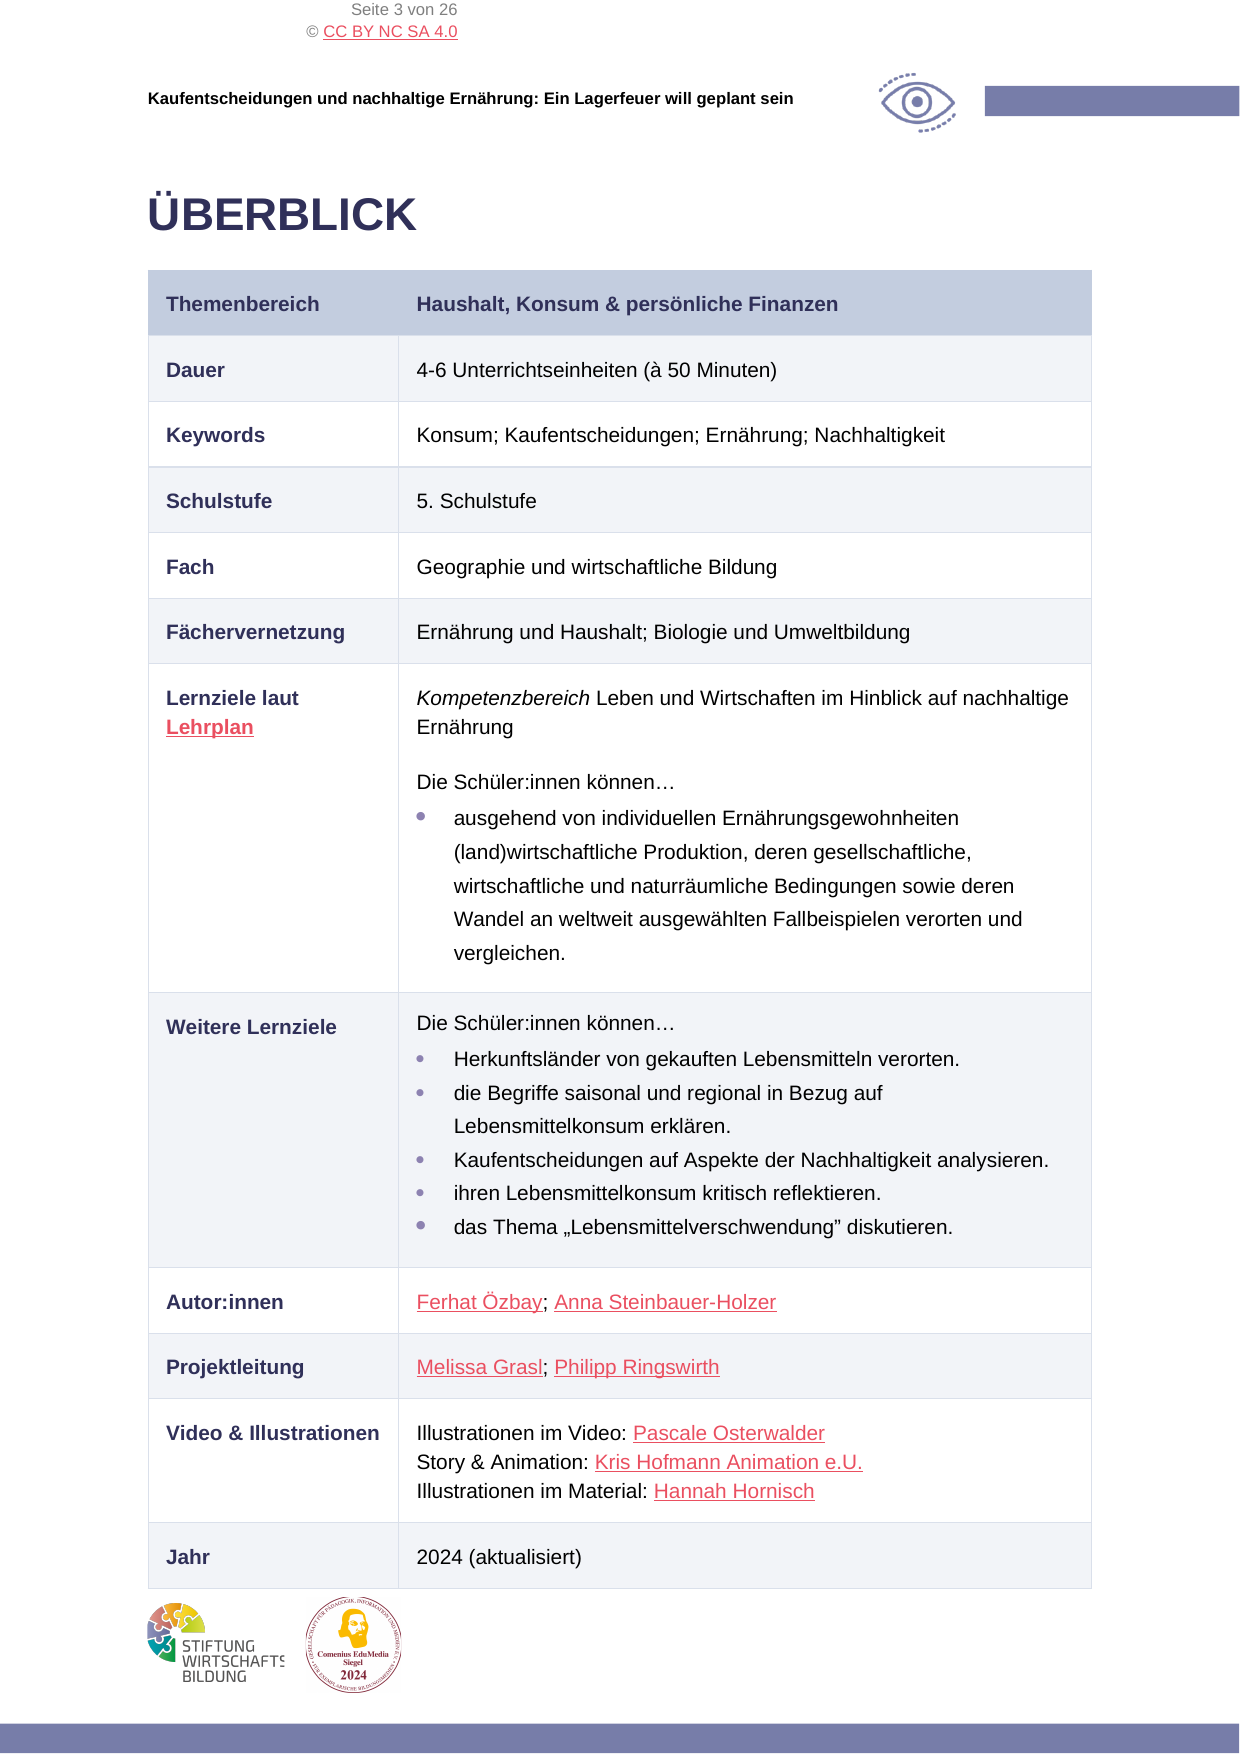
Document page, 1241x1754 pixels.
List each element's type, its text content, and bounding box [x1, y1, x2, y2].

table_cell Illustrationen im Video: Pascale Osterwalder Story & Animation: Kris Hofmann Animation e.U. Illustrationen im Material: Hannah Hornisch [399, 1399, 1091, 1522]
subtitle Überblick [148, 188, 1093, 240]
table_cell Jahr [149, 1523, 398, 1588]
table_cell Projektleitung [149, 1334, 398, 1398]
table_cell Keywords [149, 402, 398, 466]
picture [877, 62, 957, 143]
table_cell Fächervernetzung [149, 599, 398, 663]
table_cell 5. Schulstufe [399, 468, 1091, 532]
table_cell Ferhat Özbay; Anna Steinbauer-Holzer [399, 1268, 1091, 1333]
table_header Haushalt, Konsum & persönliche Finanzen [399, 271, 1091, 335]
table_cell Autor:innen [149, 1268, 398, 1333]
table_cell Kompetenzbereich Leben und Wirtschaften im Hinblick auf nachhaltige Ernährung Die Schüler:innen können… ausgehend von individuellen Ernährungsgewohnheiten (land)wirtschaftliche Produktion, deren gesellschaftliche, wirtschaftliche und naturräumliche Bedingungen sowie deren Wandel an weltweit ausgewählten Fallbeispielen verorten und vergleichen. [399, 664, 1091, 992]
table_cell Weitere Lernziele [149, 993, 398, 1267]
table_cell Melissa Grasl; Philipp Ringswirth [399, 1334, 1091, 1398]
table_header Themenbereich [149, 271, 398, 335]
table_cell 2024 (aktualisiert) [399, 1523, 1091, 1588]
picture [146, 1602, 285, 1682]
table_cell Lernziele laut Lehrplan [149, 664, 398, 992]
table_cell Fach [149, 533, 398, 598]
table_cell Die Schüler:innen können… Herkunftsländer von gekauften Lebensmitteln verorten. die Begriffe saisonal und regional in Bezug auf Lebensmittelkonsum erklären. Kaufentscheidungen auf Aspekte der Nachhaltigkeit analysieren. ihren Lebensmittelkonsum kritisch reflektieren. das Thema „Lebensmittelverschwendung” diskutieren. [399, 993, 1091, 1267]
table_cell Ernährung und Haushalt; Biologie und Umweltbildung [399, 599, 1091, 663]
table_cell Video & Illustrationen [149, 1399, 398, 1522]
table_cell Geographie und wirtschaftliche Bildung [399, 533, 1091, 598]
table_cell 4-6 Unterrichtseinheiten (à 50 Minuten) [399, 336, 1091, 401]
table_cell Dauer [149, 336, 398, 401]
picture [305, 1597, 402, 1693]
table_cell Konsum; Kaufentscheidungen; Ernährung; Nachhaltigkeit [399, 402, 1091, 466]
table_cell Schulstufe [149, 468, 398, 532]
